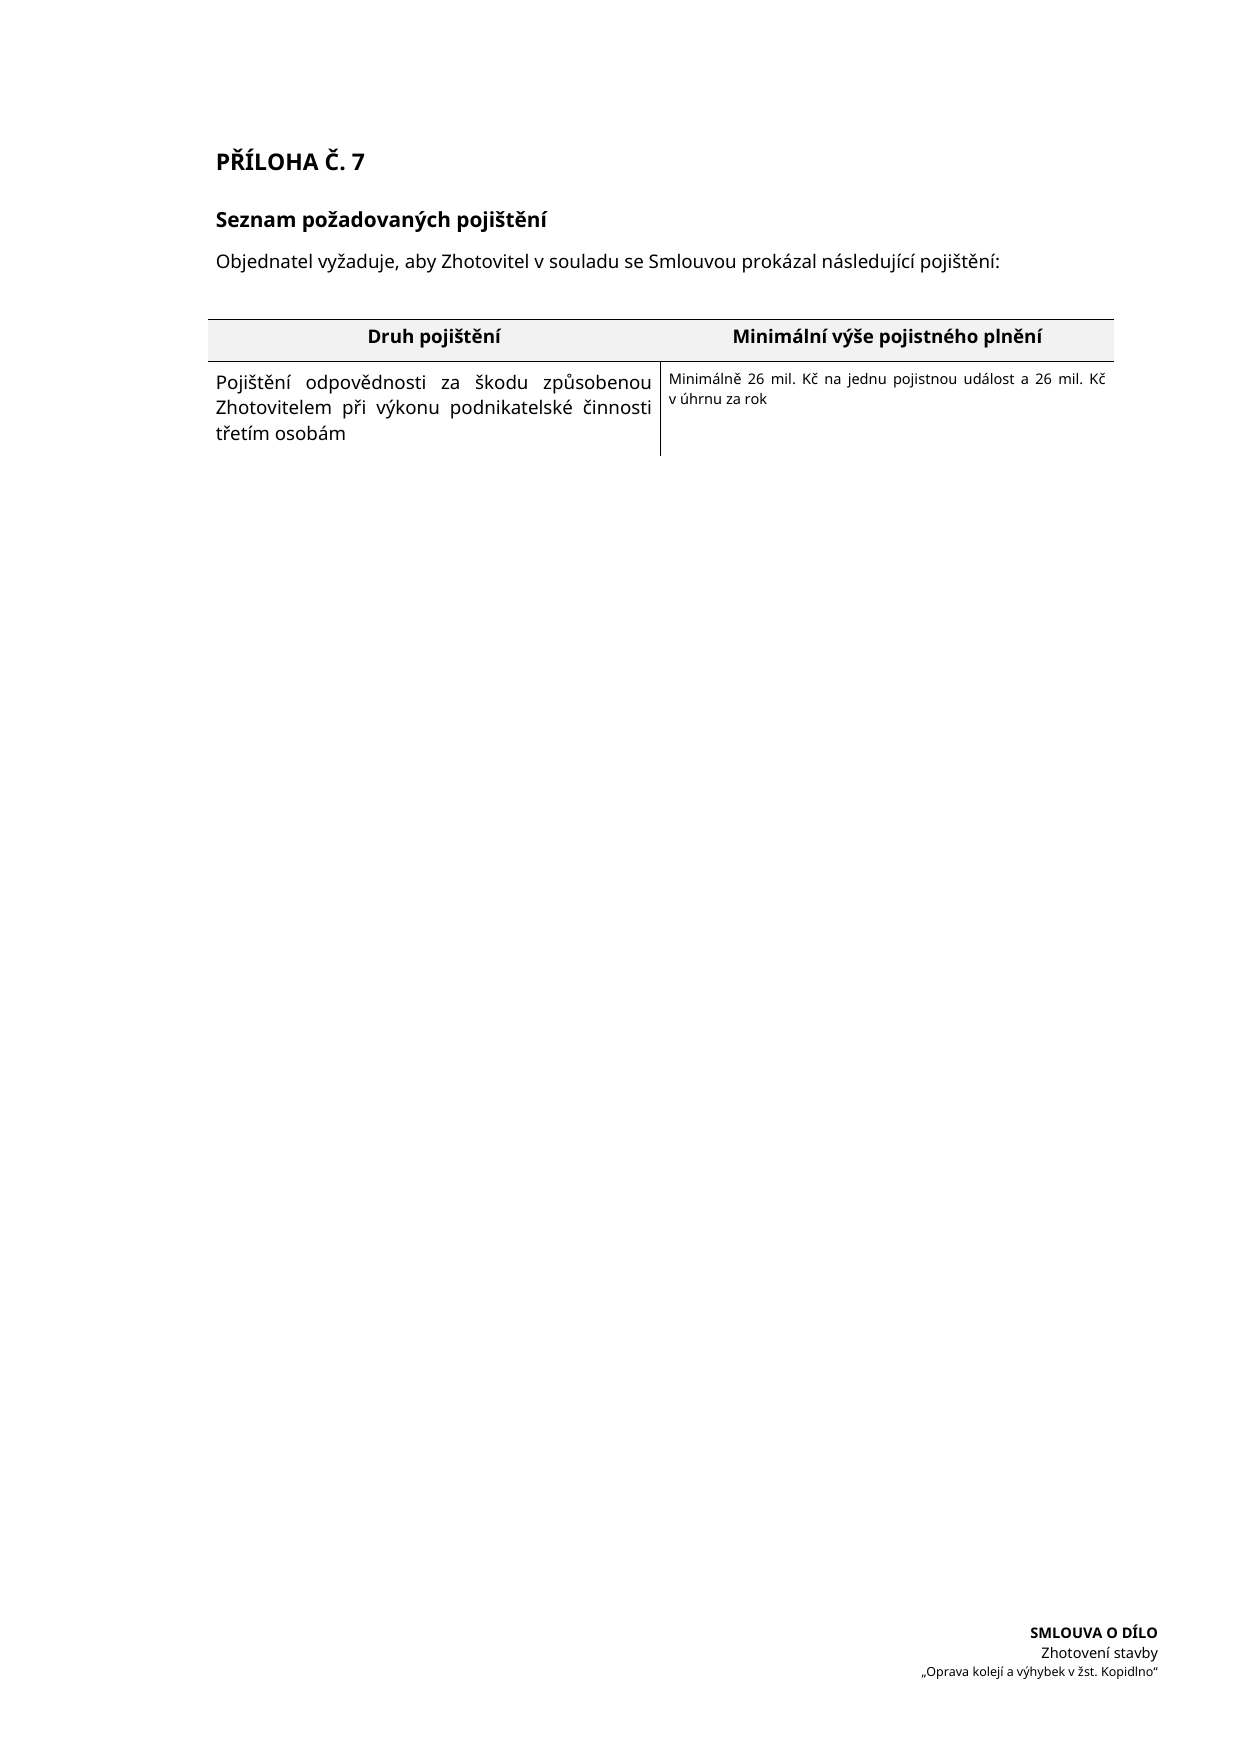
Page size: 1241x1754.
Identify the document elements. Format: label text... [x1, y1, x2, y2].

text Příloha č. 7 [216, 146, 1122, 177]
table_header Druh pojištění [208, 320, 661, 361]
text Seznam požadovaných pojištění [216, 205, 1122, 233]
table_header Minimální výše pojistného plnění [661, 320, 1114, 361]
table_cell Pojištění odpovědnosti za škodu způsobenou Zhotovitelem při výkonu podnikatelské činnosti třetím osobám [208, 362, 660, 456]
table_cell Minimálně 26 mil. Kč na jednu pojistnou událost a 26 mil. Kč v úhrnu za rok [661, 362, 1114, 456]
text Objednatel vyžaduje, aby Zhotovitel v souladu se Smlouvou prokázal následující pojištění: [216, 249, 1122, 274]
